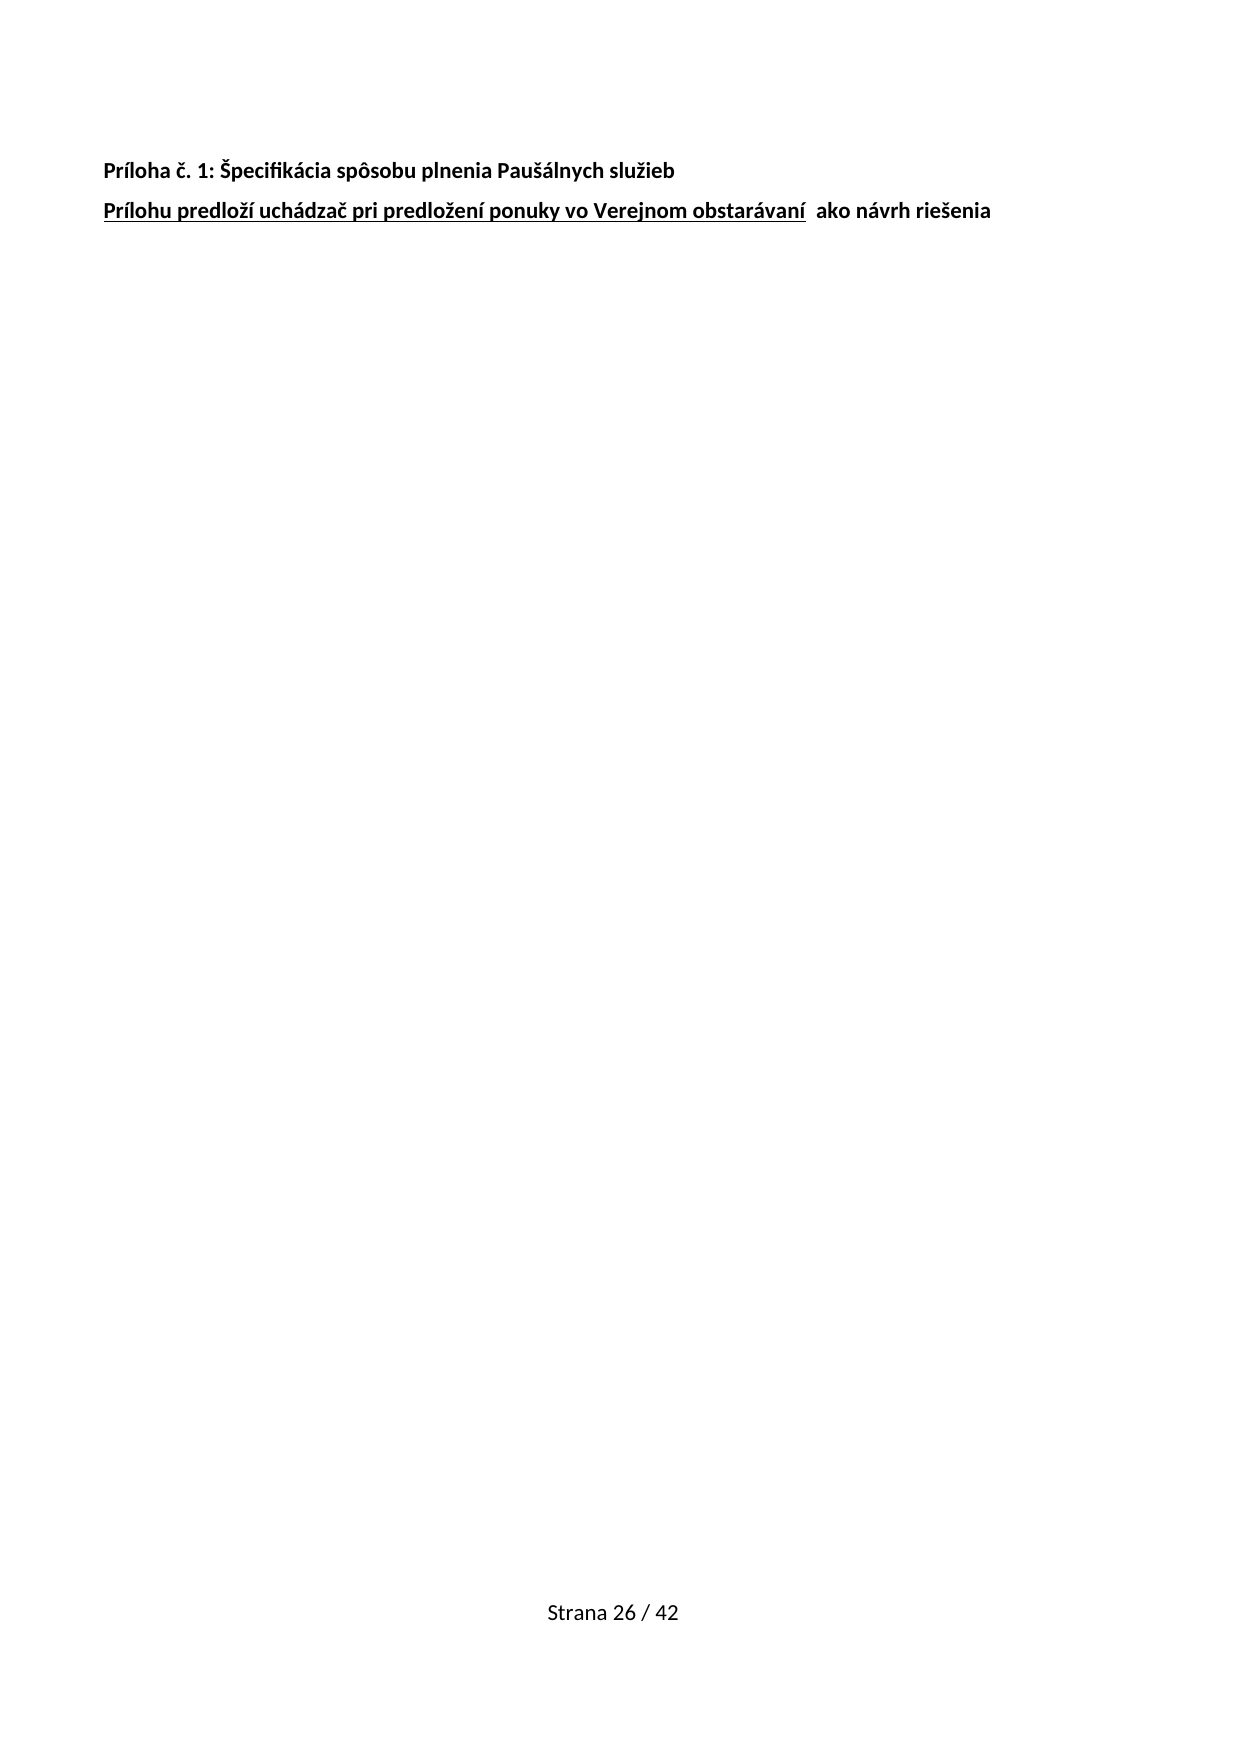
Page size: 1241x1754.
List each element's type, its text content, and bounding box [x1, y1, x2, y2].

text Prílohu predloží uchádzač pri predložení ponuky vo Verejnom obstarávaní ako návrh riešenia [103, 196, 1122, 224]
subtitle Príloha č. 1: Špecifikácia spôsobu plnenia Paušálnych služieb [103, 156, 1122, 184]
